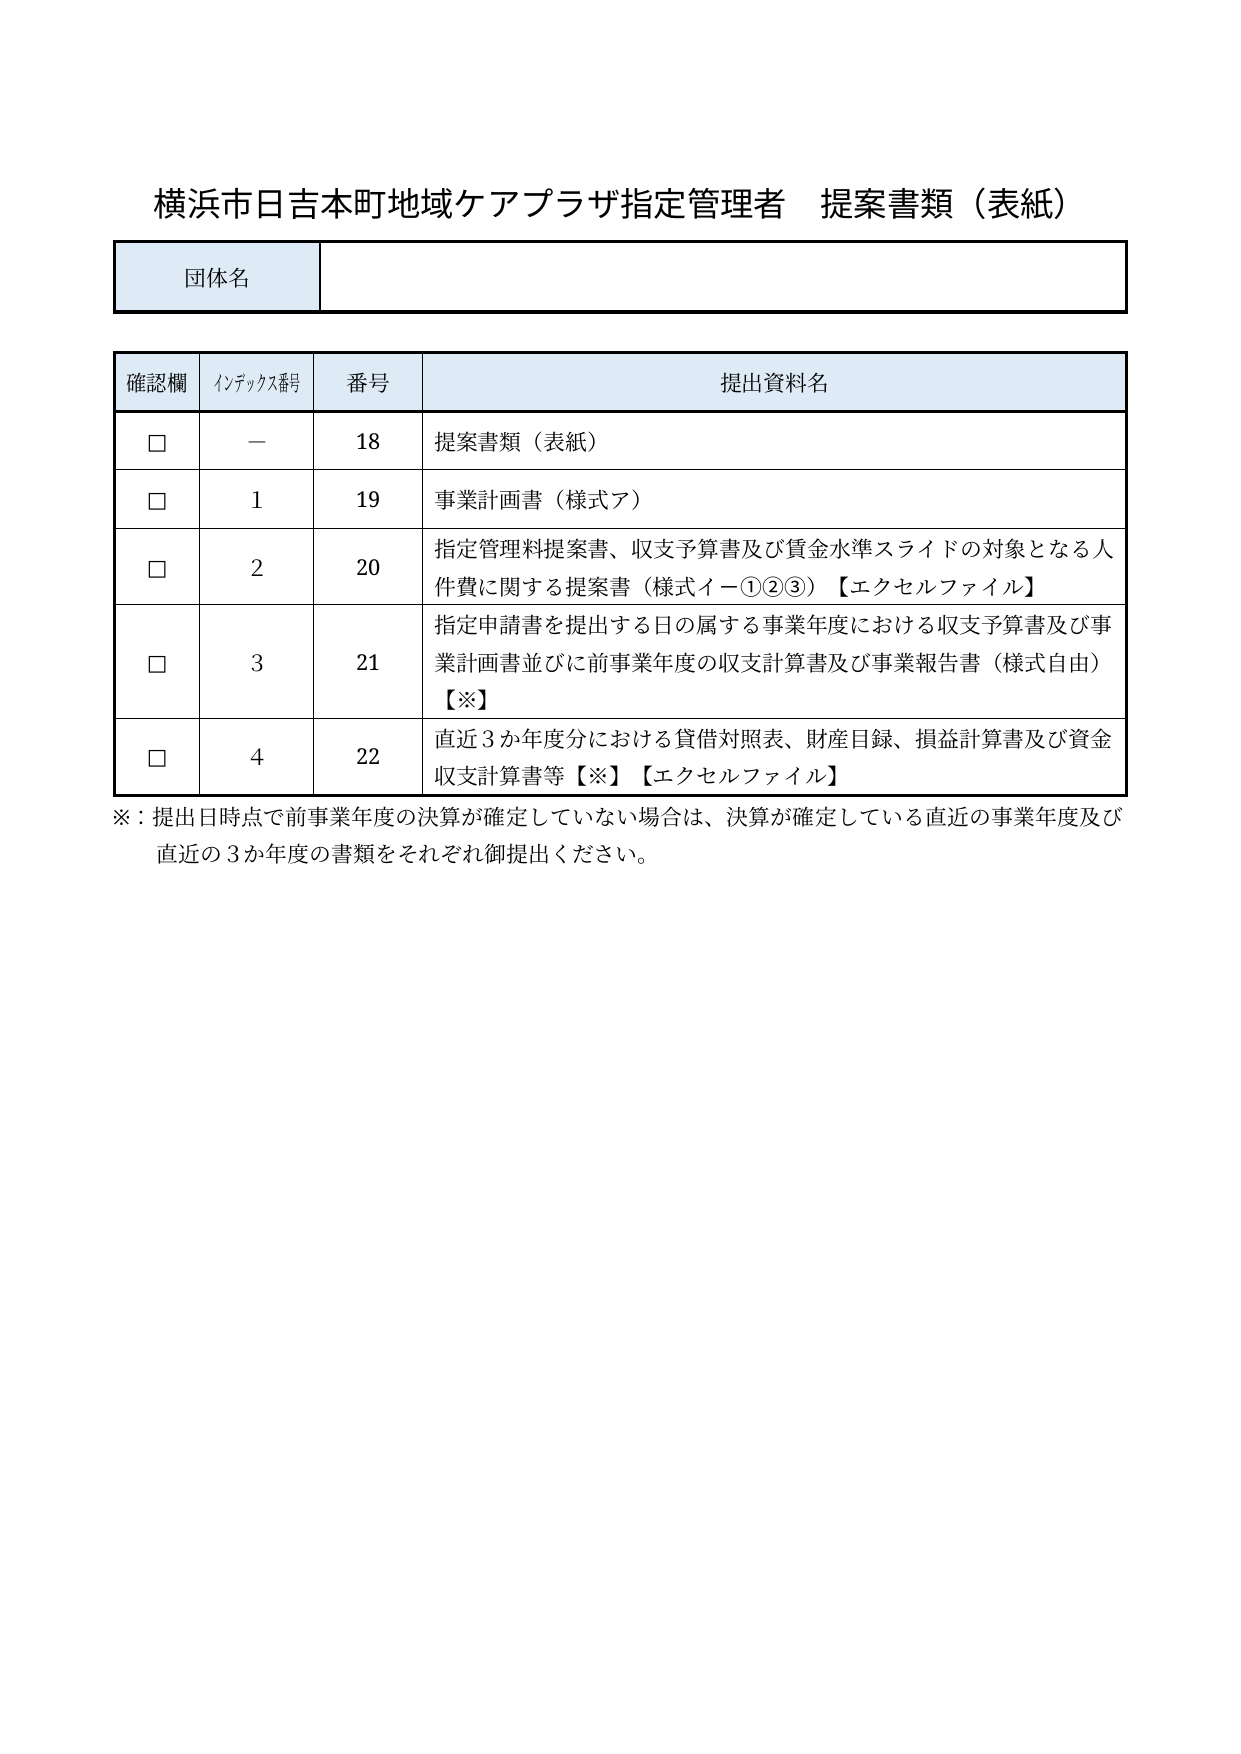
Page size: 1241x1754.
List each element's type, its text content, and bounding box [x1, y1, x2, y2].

table_cell ３ [200, 605, 313, 718]
table_cell ４ [200, 719, 313, 794]
table_cell 21 [314, 605, 422, 718]
table_header [321, 243, 1125, 310]
table_cell 指定申請書を提出する日の属する事業年度における収支予算書及び事業計画書並びに前事業年度の収支計算書及び事業報告書（様式自由）【※】 [423, 605, 1125, 718]
table_cell 22 [314, 719, 422, 794]
table_cell [116, 529, 199, 604]
table_cell 18 [314, 413, 422, 469]
table_header 確認欄 [116, 354, 199, 410]
table_cell 提案書類（表紙） [423, 413, 1125, 469]
table_header 団体名 [116, 243, 319, 310]
table_cell 事業計画書（様式ア） [423, 470, 1125, 528]
table_cell [116, 719, 199, 794]
table_cell 直近３か年度分における貸借対照表、財産目録、損益計算書及び資金収支計算書等【※】【エクセルファイル】 [423, 719, 1125, 794]
table_cell 19 [314, 470, 422, 528]
text ※：提出日時点で前事業年度の決算が確定していない場合は、決算が確定している直近の事業年度及び直近の３か年度の書類をそれぞれ御提出ください。 [112, 797, 1128, 872]
table_cell 指定管理料提案書、収支予算書及び賃金水準スライドの対象となる人件費に関する提案書（様式イ－①②③）【エクセルファイル】 [423, 529, 1125, 604]
table_header 提出資料名 [423, 354, 1125, 410]
table_cell [116, 470, 199, 528]
table_header インデックス番号 [200, 354, 313, 410]
table_header 番号 [314, 354, 422, 410]
table_cell １ [200, 470, 313, 528]
table_cell [116, 413, 199, 469]
table_cell － [200, 413, 313, 469]
text 横浜市日吉本町地域ケアプラザ指定管理者 提案書類（表紙） [112, 164, 1128, 239]
table_cell 20 [314, 529, 422, 604]
table_cell ２ [200, 529, 313, 604]
table_cell [116, 605, 199, 718]
